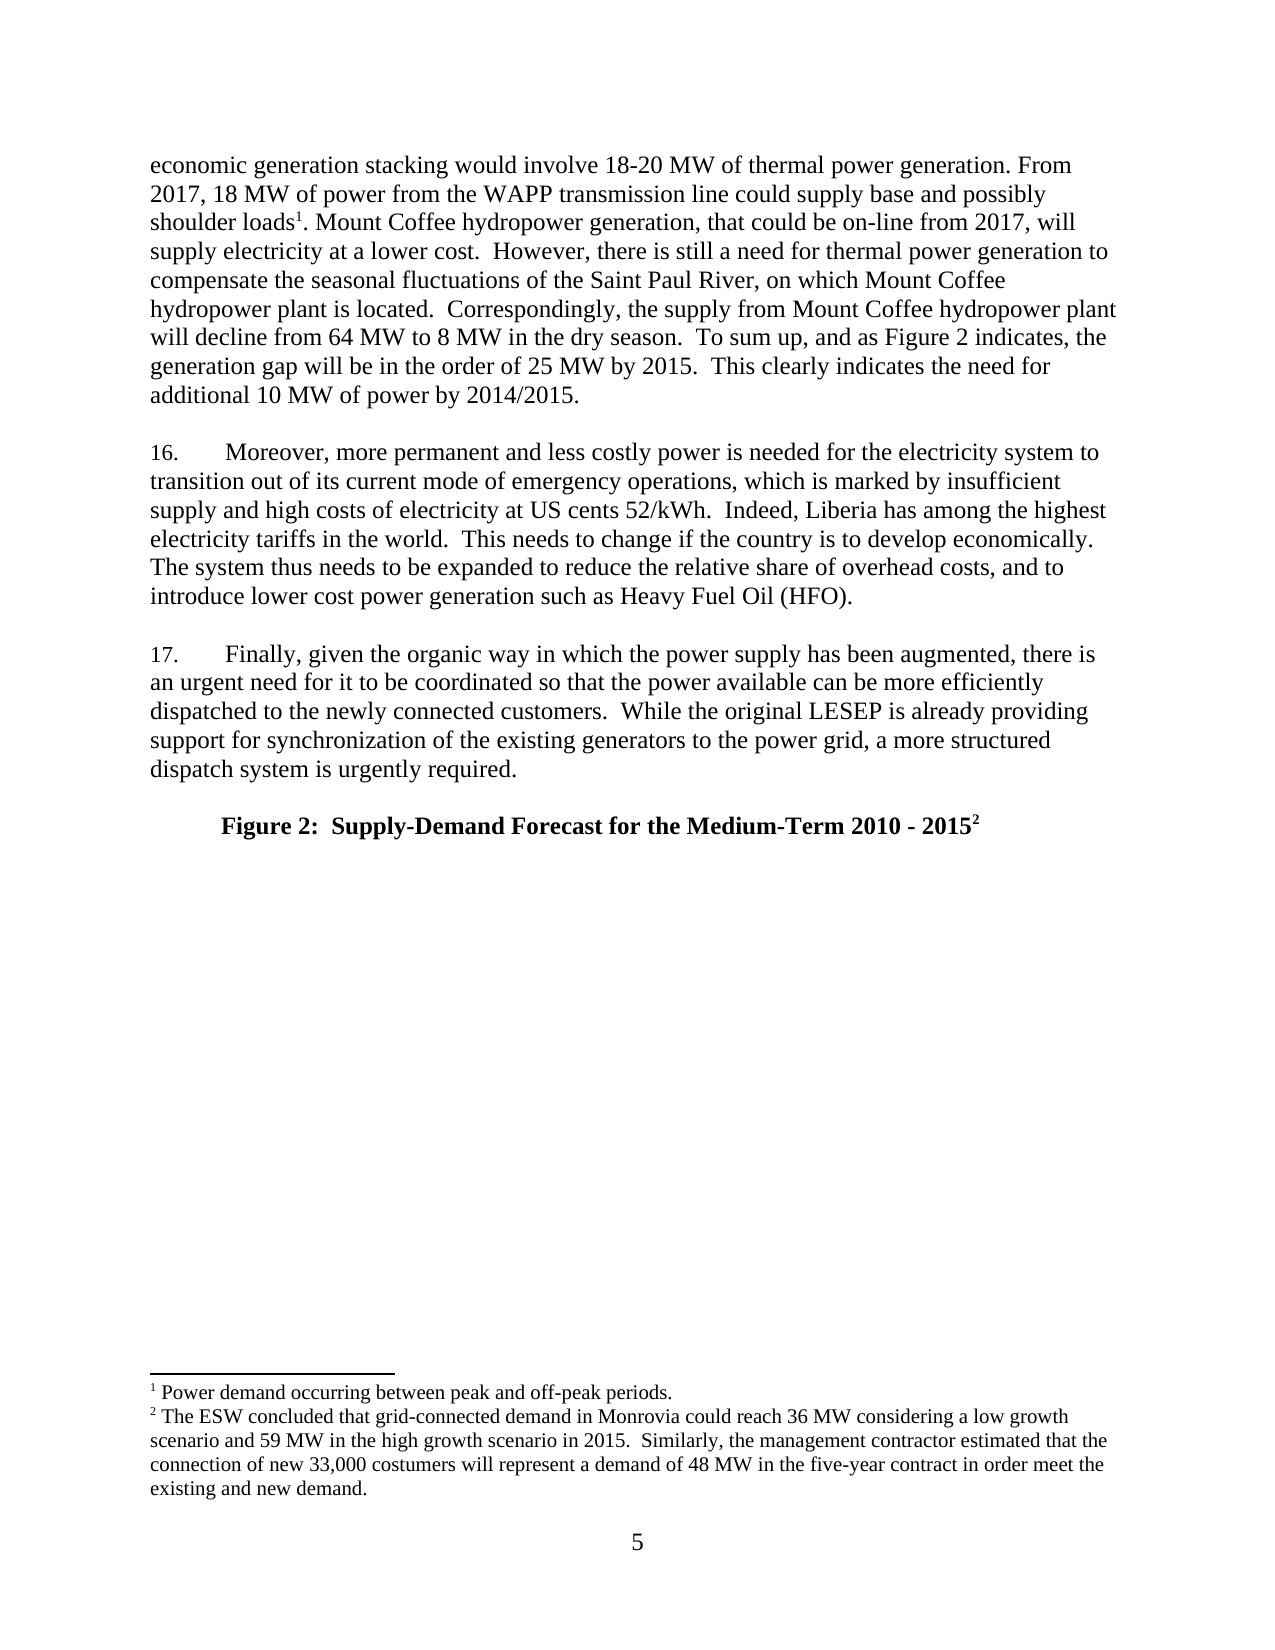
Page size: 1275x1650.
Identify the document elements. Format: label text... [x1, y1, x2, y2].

list Moreover, more permanent and less costly power is needed for the electricity system to transition out of its current mode of emergency operations, which is marked by insufficient supply and high costs of electricity at US cents 52/kWh. Indeed, Liberia has among the highest electricity tariffs in the world. This needs to change if the country is to develop economically. The system thus needs to be expanded to reduce the relative share of overhead costs, and to introduce lower cost power generation such as Heavy Fuel Oil (HFO). [150, 437, 1125, 610]
text Figure 2: Supply-Demand Forecast for the Medium-Term 2010 - 2015 [150, 811, 1125, 840]
list Finally, given the organic way in which the power supply has been augmented, there is an urgent need for it to be coordinated so that the power available can be more efficiently dispatched to the newly connected customers. While the original LESEP is already providing support for synchronization of the existing generators to the power grid, a more structured dispatch system is urgently required. [150, 639, 1125, 782]
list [150, 150, 1125, 409]
